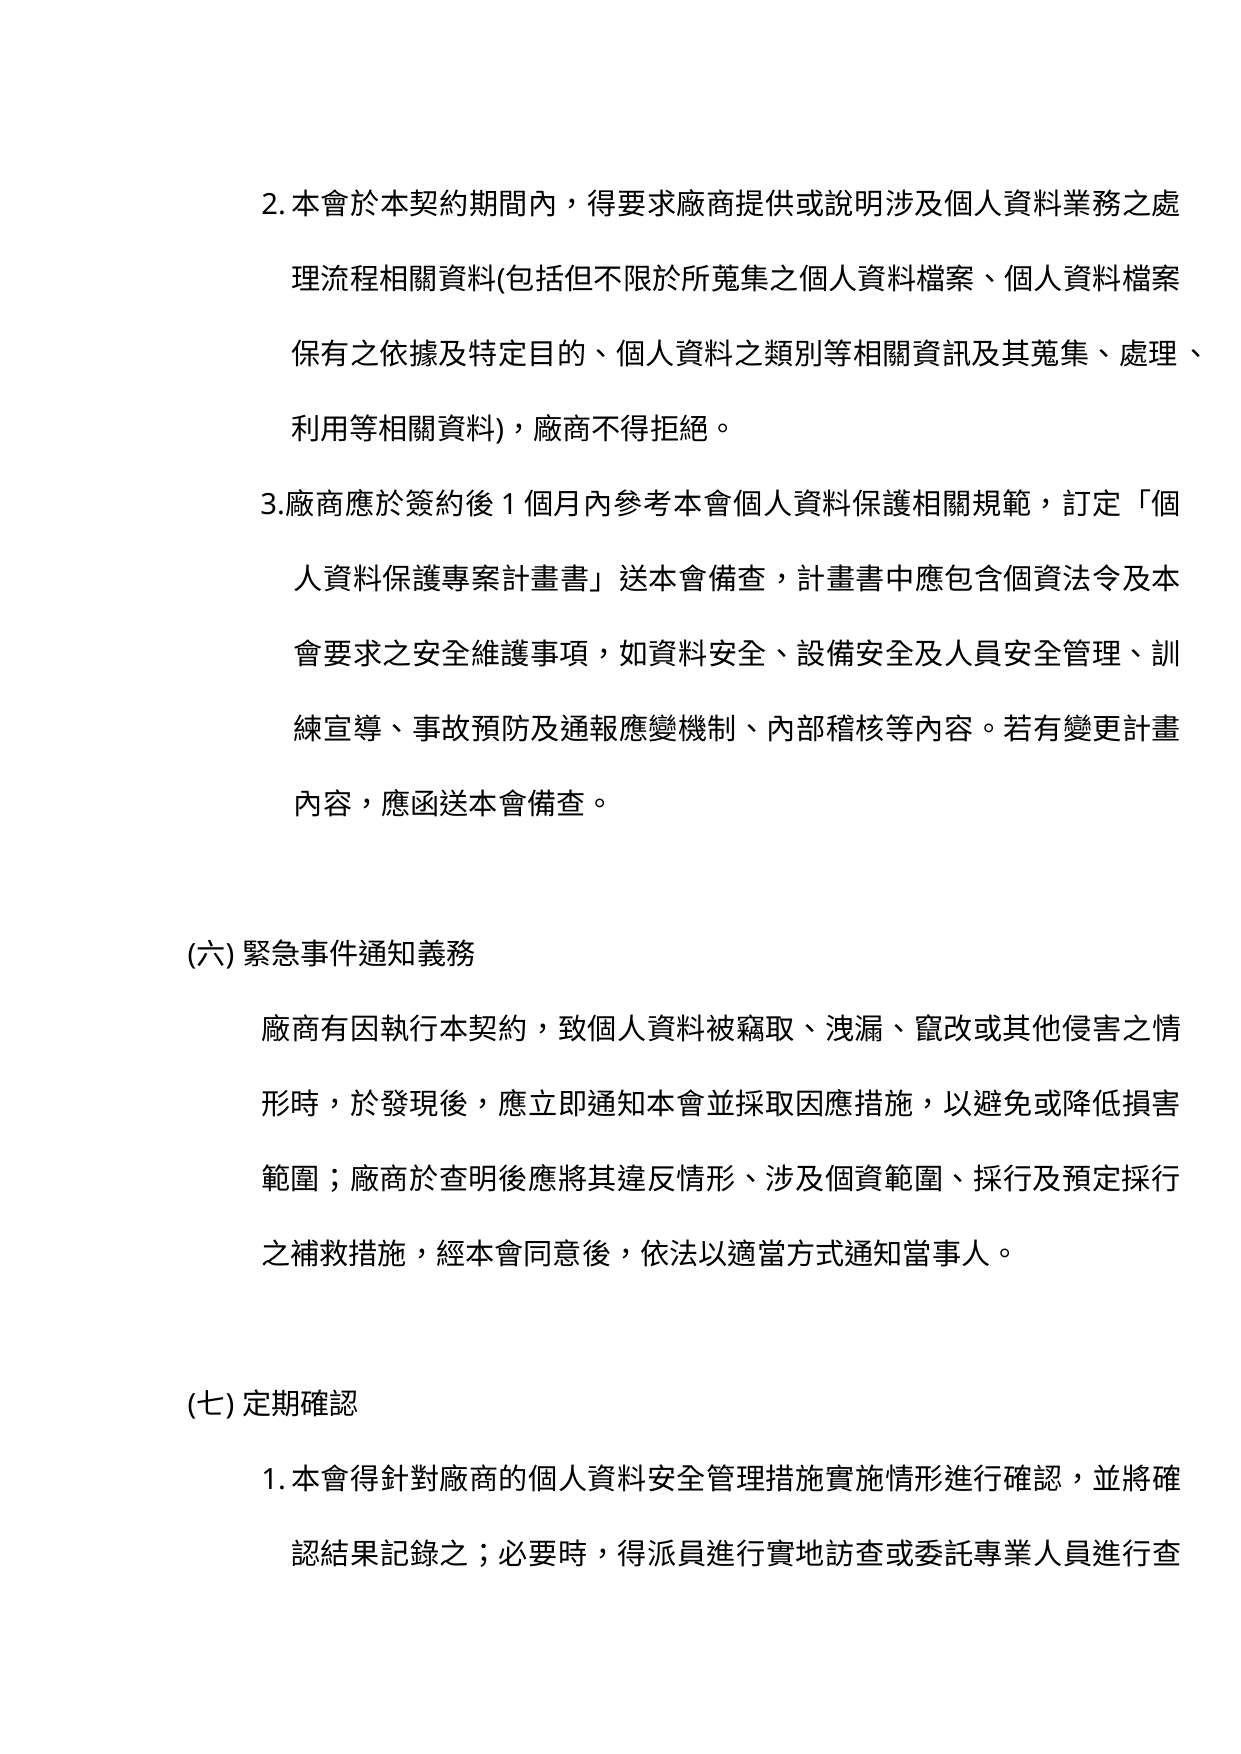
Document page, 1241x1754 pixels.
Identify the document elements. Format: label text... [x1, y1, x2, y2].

text (六) 緊急事件通知義務 [187, 914, 1181, 989]
text 廠商有因執行本契約，致個人資料被竊取、洩漏、竄改或其他侵害之情形時，於發現後，應立即通知本會並採取因應措施，以避免或降低損害範圍；廠商於查明後應將其違反情形、涉及個資範圍、採行及預定採行之補救措施，經本會同意後，依法以適當方式通知當事人。 [261, 989, 1181, 1289]
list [261, 1439, 1181, 1589]
text 3.廠商應於簽約後1個月內參考本會個人資料保護相關規範，訂定「個人資料保護專案計畫書」送本會備查，計畫書中應包含個資法令及本會要求之安全維護事項，如資料安全、設備安全及人員安全管理、訓練宣導、事故預防及通報應變機制、內部稽核等內容。若有變更計畫內容，應函送本會備查。 [260, 464, 1181, 839]
list 本會於本契約期間內，得要求廠商提供或說明涉及個人資料業務之處理流程相關資料(包括但不限於所蒐集之個人資料檔案、個人資料檔案保有之依據及特定目的、個人資料之類別等相關資訊及其蒐集、處理、利用等相關資料)，廠商不得拒絕。 [261, 164, 1181, 464]
text (七) 定期確認 [187, 1364, 1181, 1439]
